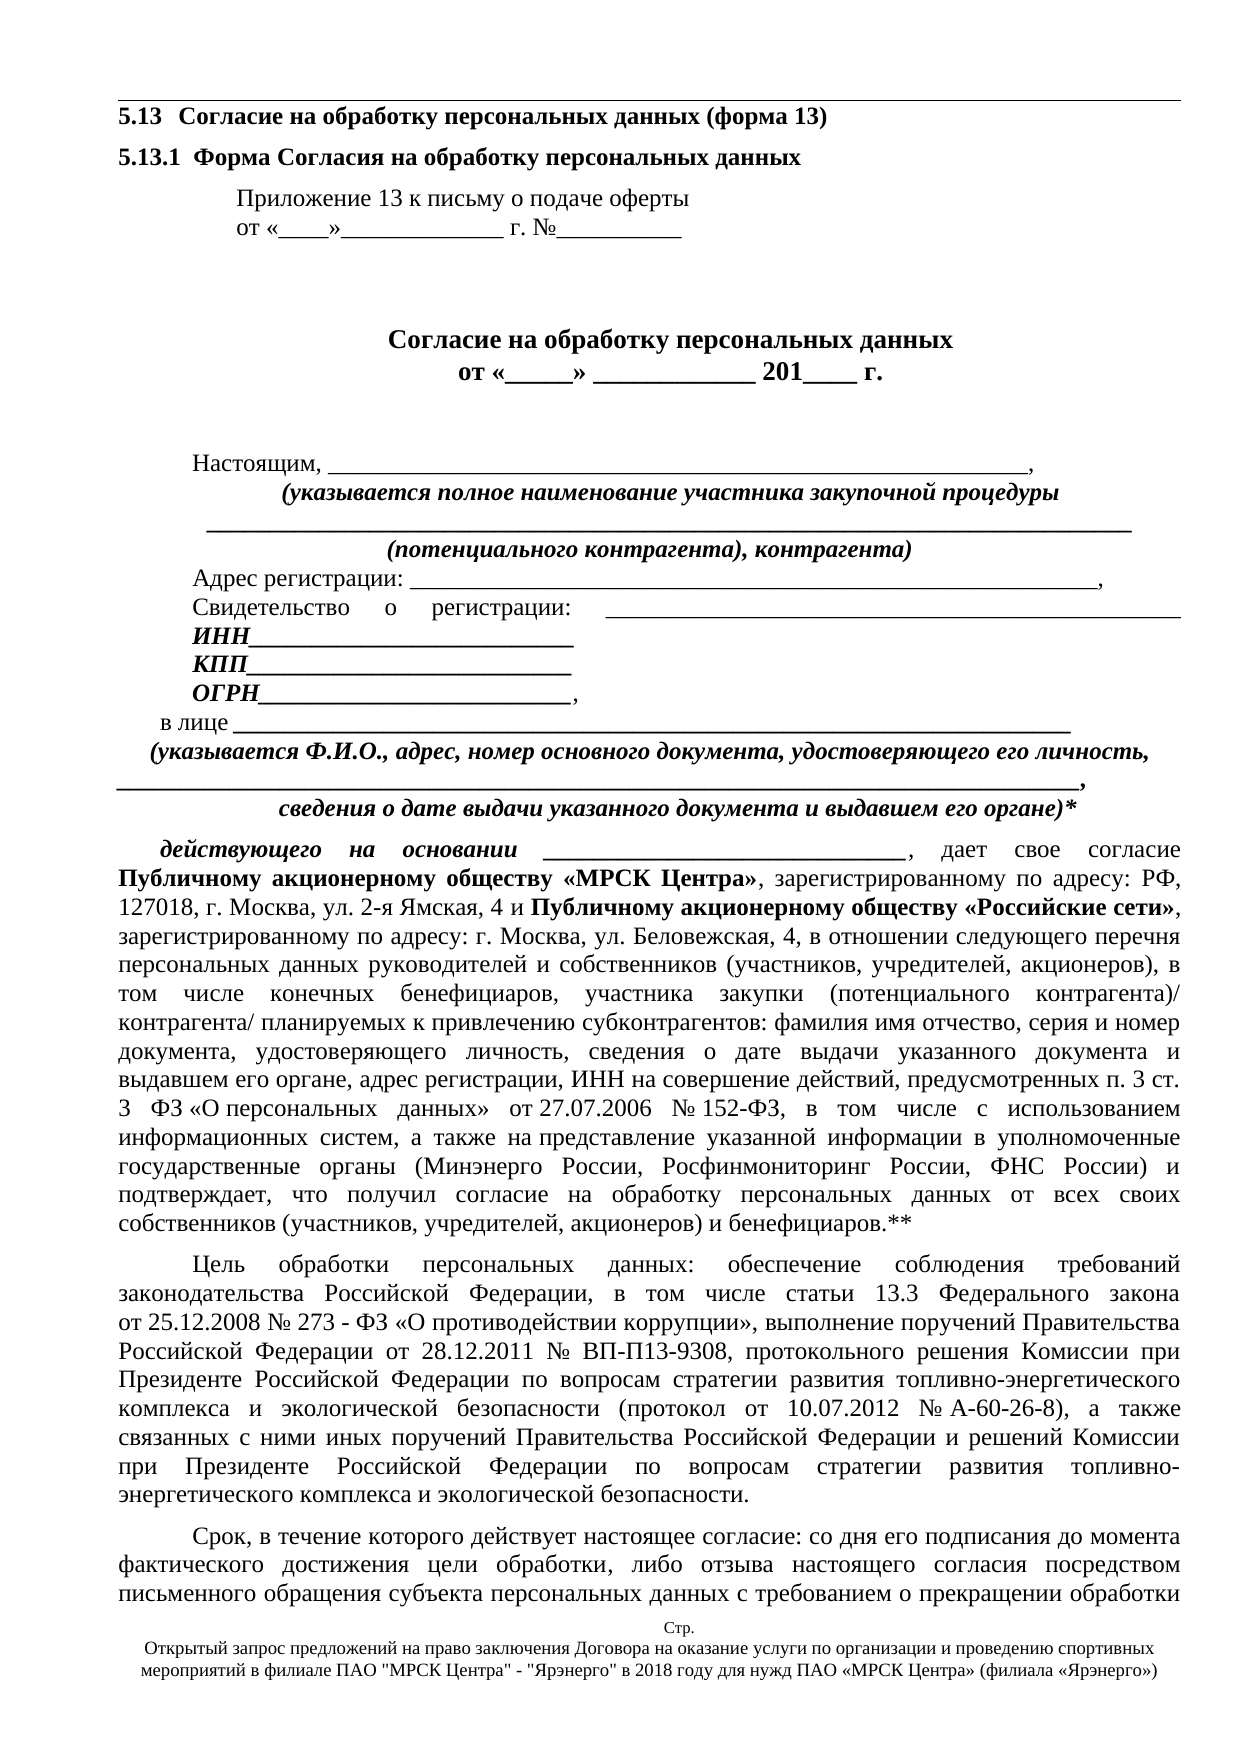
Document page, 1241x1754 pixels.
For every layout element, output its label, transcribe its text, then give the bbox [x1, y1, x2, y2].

text Свидетельство о регистрации: ______________________________________________ ИНН__________________________ [192, 592, 1181, 649]
text Цель обработки персональных данных: обеспечение соблюдения требований законодательства Российской Федерации, в том числе статьи 13.3 Федерального закона от 25.12.2008 № 273 - ФЗ «О противодействии коррупции», выполнение поручений Правительства Российской Федерации от 28.12.2011 № ВП-П13-9308, протокольного решения Комиссии при Президенте Российской Федерации по вопросам стратегии развития топливно-энергетического комплекса и экологической безопасности (протокол от 10.07.2012 № А-60-26-8), а также связанных с ними иных поручений Правительства Российской Федерации и решений Комиссии при Президенте Российской Федерации по вопросам стратегии развития топливно-энергетического комплекса и экологической безопасности. [118, 1249, 1181, 1508]
text Адрес регистрации: _______________________________________________________, [118, 563, 1181, 592]
text в лице ___________________________________________________________________ [118, 707, 1181, 736]
text (указывается Ф.И.О., адрес, номер основного документа, удостоверяющего его личность, [118, 736, 1181, 764]
subtitle Форма Согласия на обработку персональных данных [118, 142, 1181, 171]
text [118, 1521, 1181, 1607]
text Приложение 13 к письму о подаче оферты от «____»_____________ г. №__________ [236, 183, 1181, 241]
text ОГРН_________________________, [118, 678, 1181, 707]
text Настоящим, ________________________________________________________, [118, 448, 1181, 477]
text действующего на основании _____________________________, дает свое согласие Публичному акционерному обществу «МРСК Центра», зарегистрированному по адресу: РФ, 127018, г. Москва, ул. 2-я Ямская, 4 и Публичному акционерному обществу «Российские сети», зарегистрированному по адресу: г. Москва, ул. Беловежская, 4, в отношении следующего перечня персональных данных руководителей и собственников (участников, учредителей, акционеров), в том числе конечных бенефициаров, участника закупки (потенциального контрагента)/ контрагента/ планируемых к привлечению субконтрагентов: фамилия имя отчество, серия и номер документа, удостоверяющего личность, сведения о дате выдачи указанного документа и выдавшем его органе, адрес регистрации, ИНН на совершение действий, предусмотренных п. 3 ст. 3 ФЗ «О персональных данных» от 27.07.2006 № 152-ФЗ, в том числе с использованием информационных систем, а также на представление указанной информации в уполномоченные государственные органы (Минэнерго России, Росфинмониторинг России, ФНС России) и подтверждает, что получил согласие на обработку персональных данных от всех своих собственников (участников, учредителей, акционеров) и бенефициаров.** [118, 834, 1181, 1237]
text Согласие на обработку персональных данных [118, 324, 1181, 355]
text _____________________________________________________________________________, [118, 764, 1181, 793]
text сведения о дате выдачи указанного документа и выдавшем его органе)* [118, 793, 1181, 822]
text КПП__________________________ [118, 649, 1181, 678]
text (указывается полное наименование участника закупочной процедуры [118, 477, 1181, 506]
text __________________________________________________________________________ (потенциального контрагента), контрагента) [118, 506, 1181, 563]
subtitle Согласие на обработку персональных данных (форма 13) [118, 101, 1181, 130]
text от «_____» ____________ 201____ г. [118, 355, 1181, 386]
